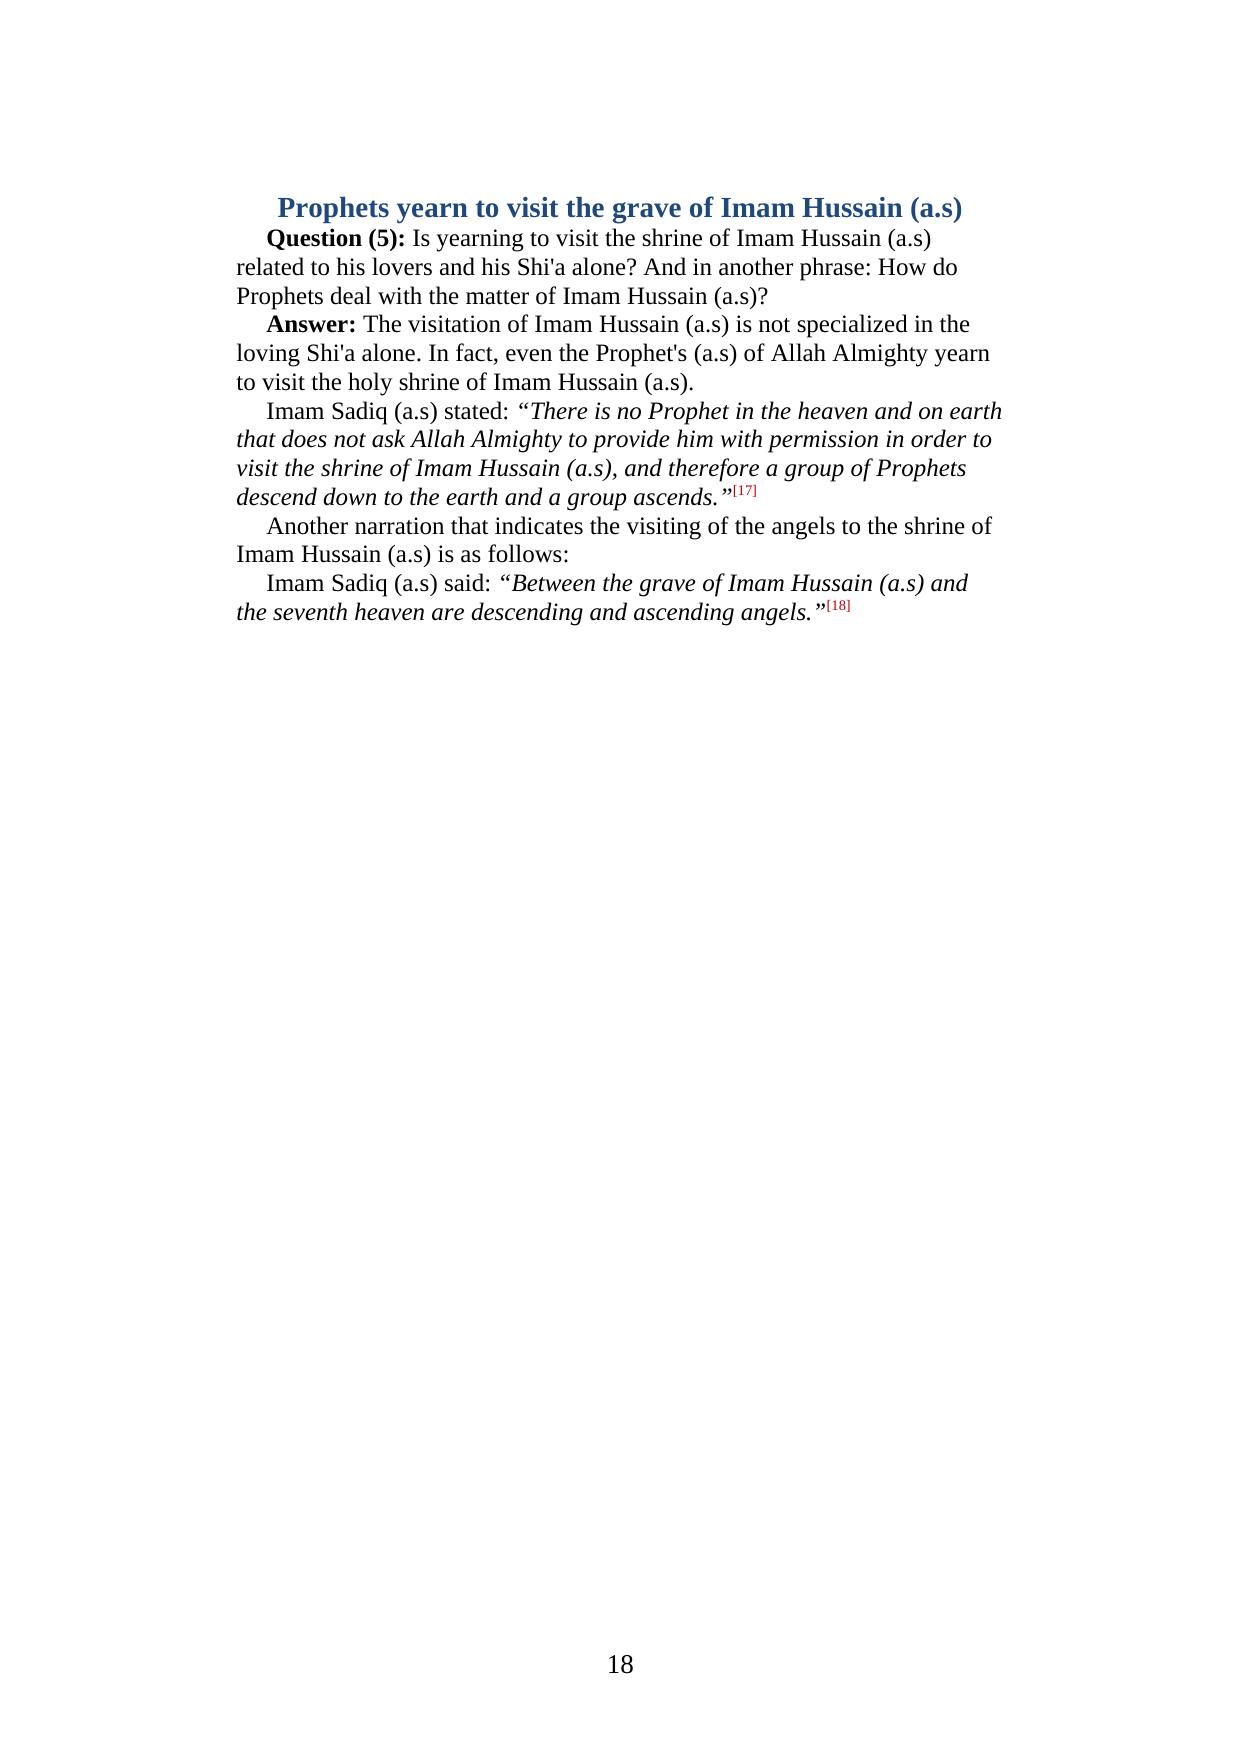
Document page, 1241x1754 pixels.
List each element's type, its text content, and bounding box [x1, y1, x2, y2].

text Answer: The visitation of Imam Hussain (a.s) is not specialized in the loving Shi'a alone. In fact, even the Prophet's (a.s) of Allah Almighty yearn to visit the holy shrine of Imam Hussain (a.s). [236, 309, 1004, 396]
text Imam Sadiq (a.s) stated: “There is no Prophet in the heaven and on earth that does not ask Allah Almighty to provide him with permission in order to visit the shrine of Imam Hussain (a.s), and therefore a group of Prophets descend down to the earth and a group ascends.”[17] [236, 396, 1004, 511]
text Question (5): Is yearning to visit the shrine of Imam Hussain (a.s) related to his lovers and his Shi'a alone? And in another phrase: How do Prophets deal with the matter of Imam Hussain (a.s)? [236, 223, 1004, 309]
text Another narration that indicates the visiting of the angels to the shrine of Imam Hussain (a.s) is as follows: [236, 511, 1004, 568]
text Imam Sadiq (a.s) said: “Between the grave of Imam Hussain (a.s) and the seventh heaven are descending and ascending angels.”[18] [236, 568, 1004, 626]
subtitle Prophets yearn to visit the grave of Imam Hussain (a.s) [236, 190, 1004, 223]
